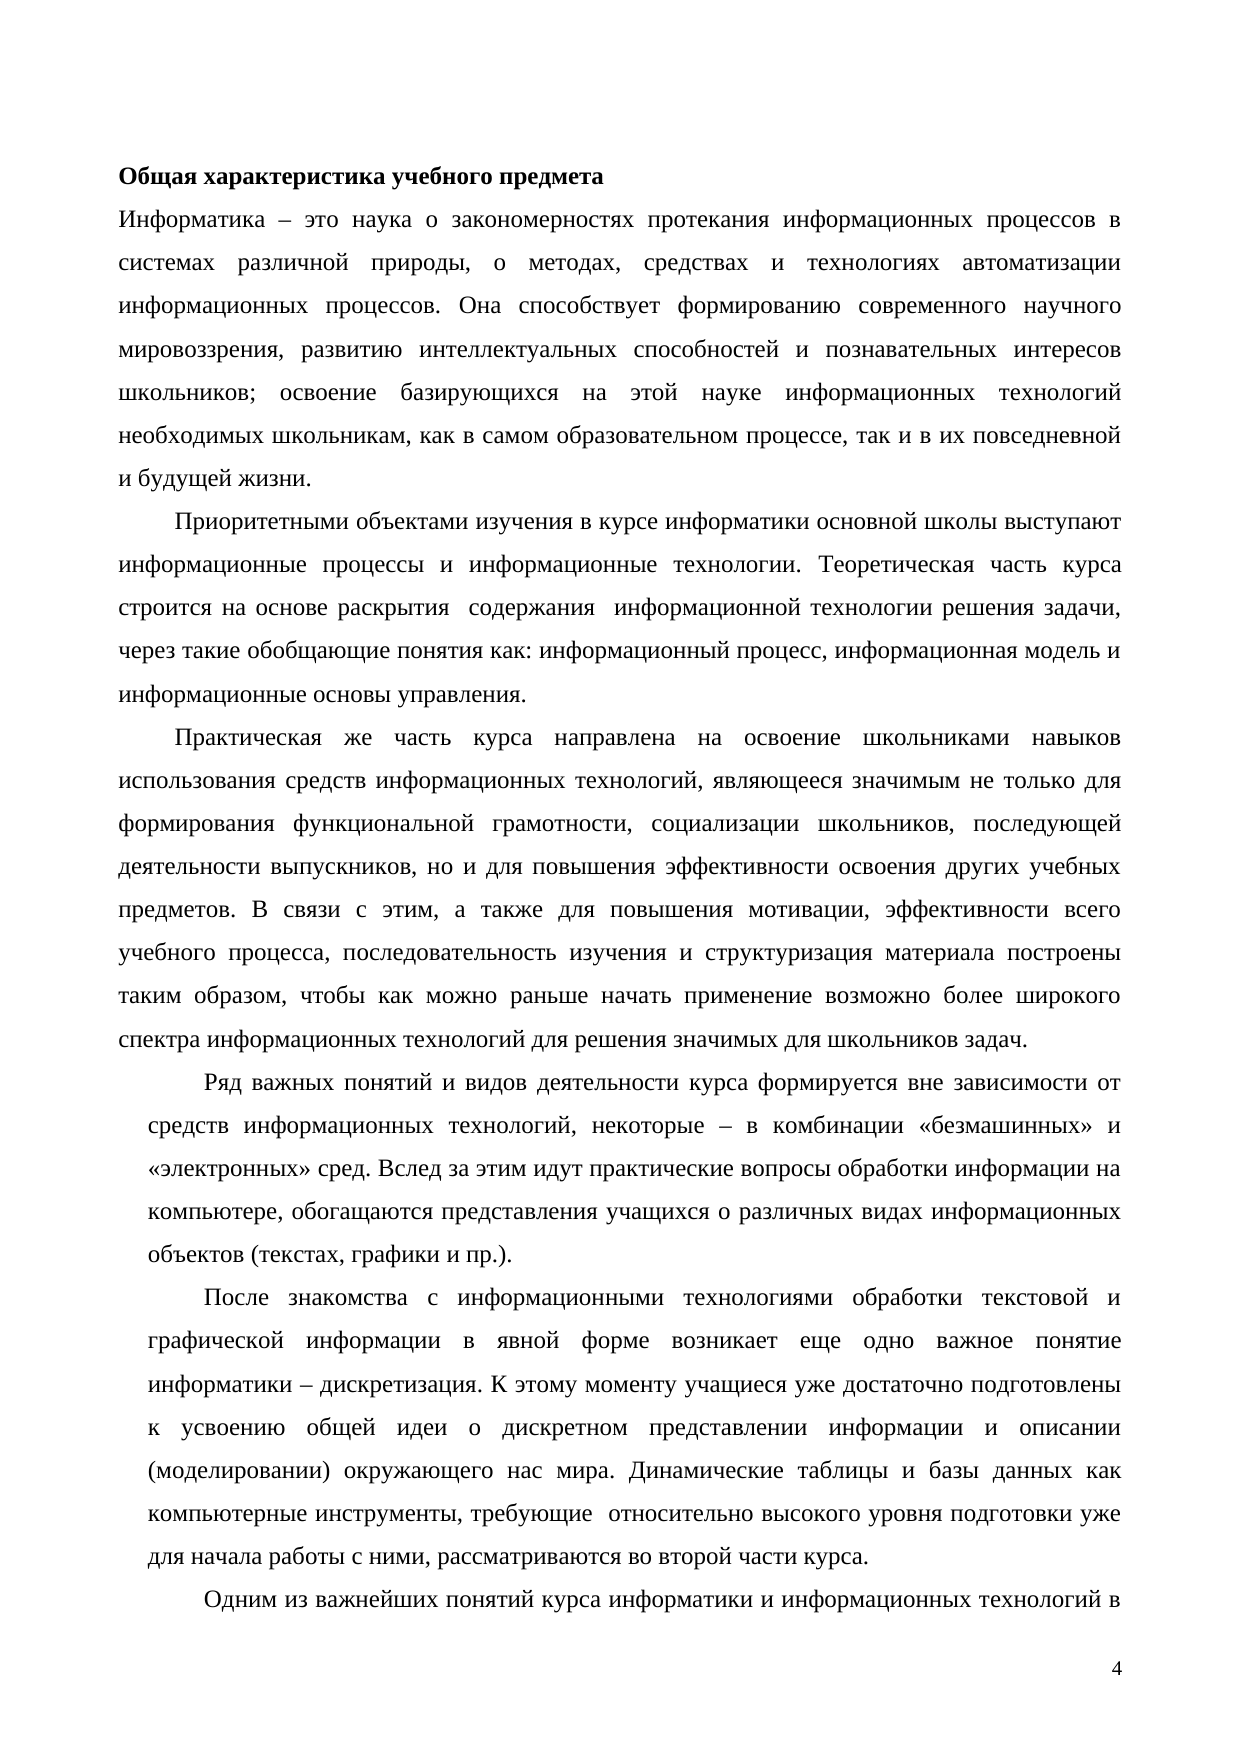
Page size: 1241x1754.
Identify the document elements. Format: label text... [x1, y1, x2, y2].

text После знакомства с информационными технологиями обработки текстовой и графической информации в явной форме возникает еще одно важное понятие информатики – дискретизация. К этому моменту учащиеся уже достаточно подготовлены к усвоению общей идеи о дискретном представлении информации и описании (моделировании) окружающего нас мира. Динамические таблицы и базы данных как компьютерные инструменты, требующие относительно высокого уровня подготовки уже для начала работы с ними, рассматриваются во второй части курса. [148, 1282, 1122, 1570]
text Общая характеристика учебного предмета [118, 161, 1122, 190]
text Ряд важных понятий и видов деятельности курса формируется вне зависимости от средств информационных технологий, некоторые – в комбинации «безмашинных» и «электронных» сред. Вслед за этим идут практические вопросы обработки информации на компьютере, обогащаются представления учащихся о различных видах информационных объектов (текстах, графики и пр.). [148, 1067, 1122, 1268]
text Практическая же часть курса направлена на освоение школьниками навыков использования средств информационных технологий, являющееся значимым не только для формирования функциональной грамотности, социализации школьников, последующей деятельности выпускников, но и для повышения эффективности освоения других учебных предметов. В связи с этим, а также для повышения мотивации, эффективности всего учебного процесса, последовательность изучения и структуризация материала построены таким образом, чтобы как можно раньше начать применение возможно более широкого спектра информационных технологий для решения значимых для школьников задач. [118, 722, 1122, 1052]
text Информатика – это наука о закономерностях протекания информационных процессов в системах различной природы, о методах, средствах и технологиях автоматизации информационных процессов. Она способствует формированию современного научного мировоззрения, развитию интеллектуальных способностей и познавательных интересов школьников; освоение базирующихся на этой науке информационных технологий необходимых школьникам, как в самом образовательном процессе, так и в их повседневной и будущей жизни. [118, 204, 1122, 492]
text Приоритетными объектами изучения в курсе информатики основной школы выступают информационные процессы и информационные технологии. Теоретическая часть курса строится на основе раскрытия содержания информационной технологии решения задачи, через такие обобщающие понятия как: информационный процесс, информационная модель и информационные основы управления. [118, 506, 1122, 707]
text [148, 1584, 1122, 1613]
